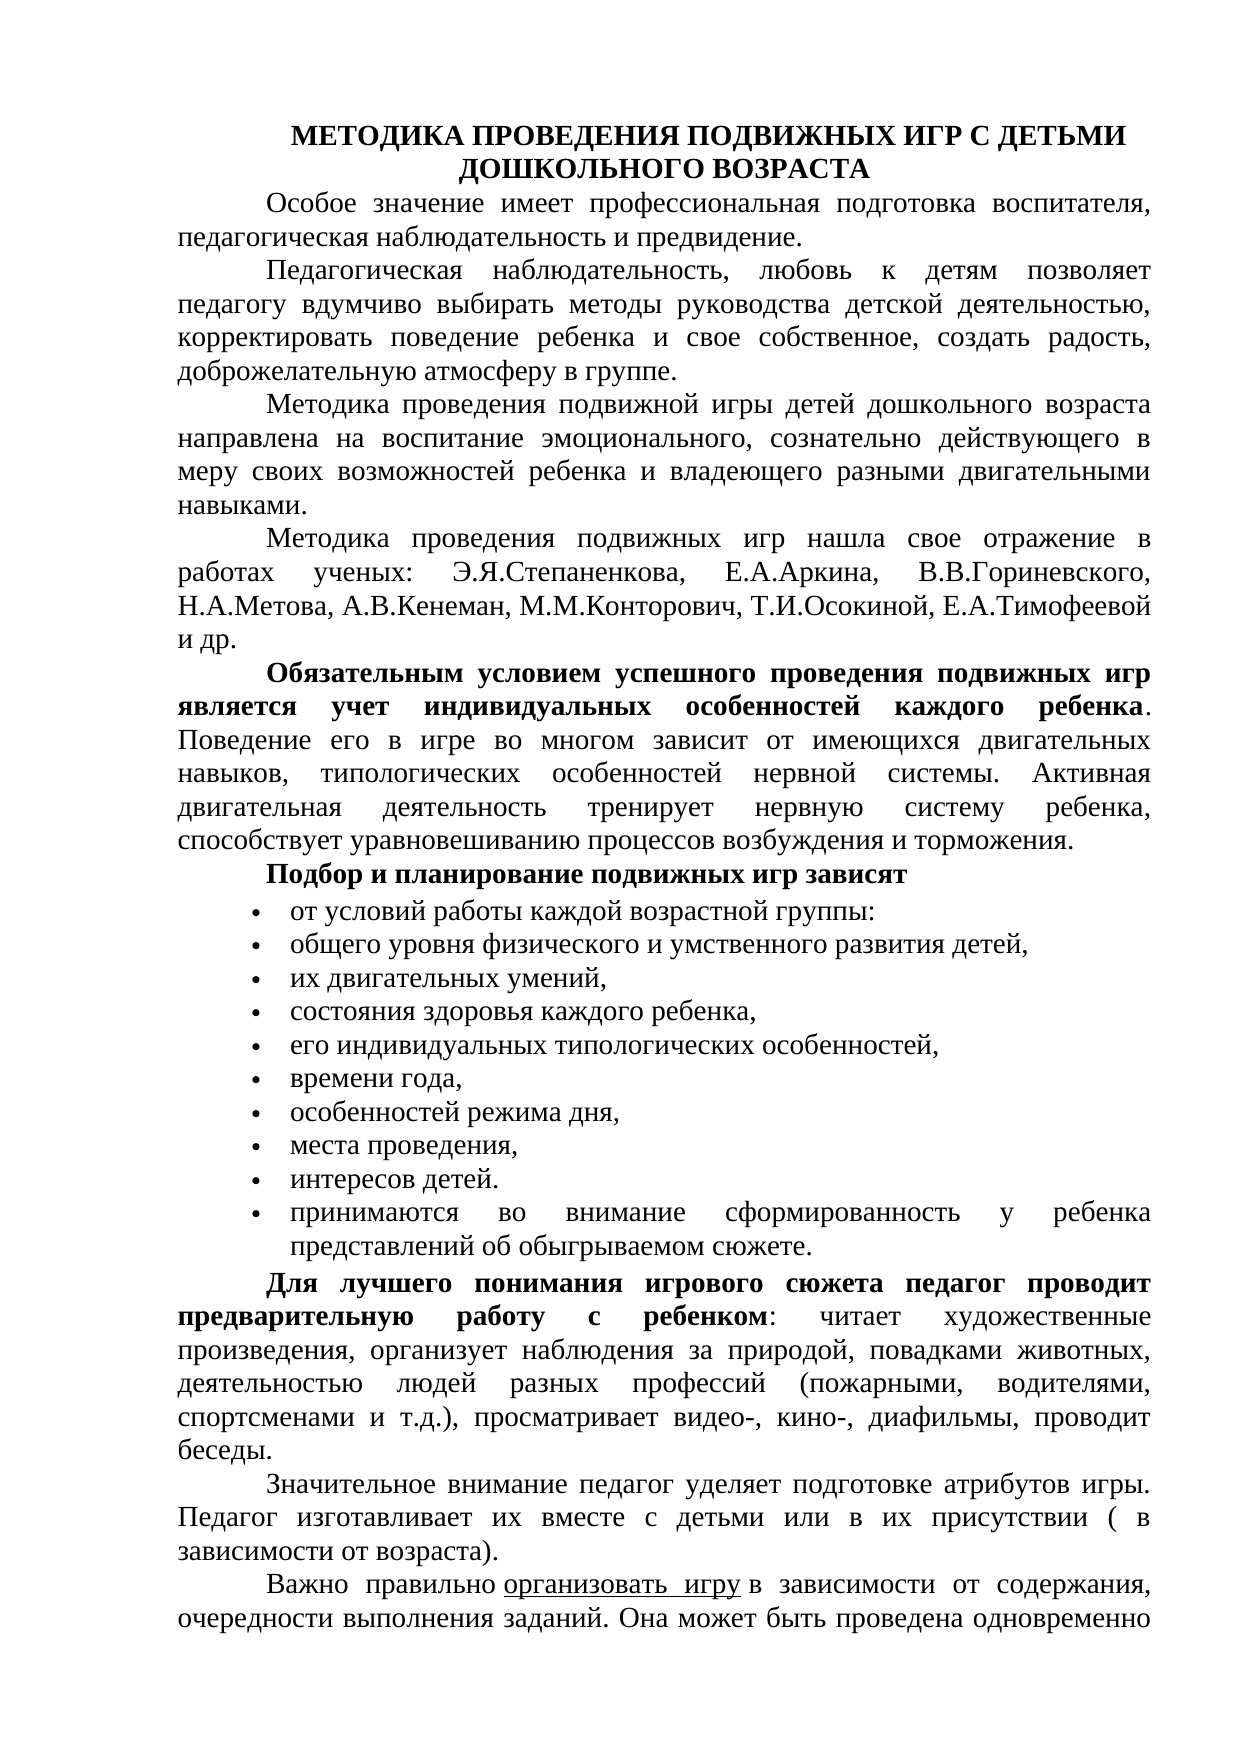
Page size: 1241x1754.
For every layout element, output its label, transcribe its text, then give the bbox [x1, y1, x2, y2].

list его индивидуальных типологических особенностей, [252, 1027, 1152, 1060]
text Педагогическая наблюдательность, любовь к детям позволяет педагогу вдумчиво выбирать методы руководства детской деятельностью, корректировать поведение ребенка и свое собственное, создать радость, доброжелательную атмосферу в группе. [177, 252, 1152, 386]
list их двигательных умений, [252, 960, 1152, 993]
text Для лучшего понимания игрового сюжета педагог проводит предварительную работу с ребенком: читает художественные произведения, организует наблюдения за природой, повадками животных, деятельностью людей разных профессий (пожарными, водителями, спортсменами и т.д.), просматривает видео-, кино-, диафильмы, проводит беседы. [177, 1265, 1152, 1466]
text Особое значение имеет профессиональная подготовка воспитателя, педагогическая наблюдательность и предвидение. [177, 185, 1152, 252]
list принимаются во внимание сформированность у ребенка представлений об обыгрываемом сюжете. [252, 1194, 1152, 1262]
list от условий работы каждой возрастной группы: [252, 893, 1152, 926]
text Методика проведения подвижных игр нашла свое отражение в работах ученых: Э.Я.Степаненкова, Е.А.Аркина, В.В.Гориневского, Н.А.Метова, А.В.Кенеман, М.М.Конторович, Т.И.Осокиной, Е.А.Тимофеевой и др. [177, 521, 1152, 655]
text Обязательным условием успешного проведения подвижных игр является учет индивидуальных особенностей каждого ребенка. Поведение его в игре во многом зависит от имеющихся двигательных навыков, типологических особенностей нервной системы. Активная двигательная деятельность тренирует нервную систему ребенка, способствует уравновешиванию процессов возбуждения и торможения. [177, 655, 1152, 856]
text Методика проведения подвижной игры детей дошкольного возраста направлена на воспитание эмоционального, сознательно действующего в меру своих возможностей ребенка и владеющего разными двигательными навыками. [177, 386, 1152, 521]
list времени года, [252, 1060, 1152, 1094]
list особенностей режима дня, [252, 1094, 1152, 1127]
list состояния здоровья каждого ребенка, [252, 993, 1152, 1027]
list места проведения, [252, 1127, 1152, 1161]
text МЕТОДИКА ПРОВЕДЕНИЯ ПОДВИЖНЫХ ИГР С ДЕТЬМИ ДОШКОЛЬНОГО ВОЗРАСТА [177, 118, 1152, 185]
list общего уровня физического и умственного развития детей, [252, 926, 1152, 960]
text Подбор и планирование подвижных игр зависят [177, 856, 1152, 889]
text Значительное внимание педагог уделяет подготовке атрибутов игры. Педагог изготавливает их вместе с детьми или в их присутствии ( в зависимости от возраста). [177, 1466, 1152, 1567]
list интересов детей. [252, 1161, 1152, 1194]
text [177, 1567, 1152, 1634]
